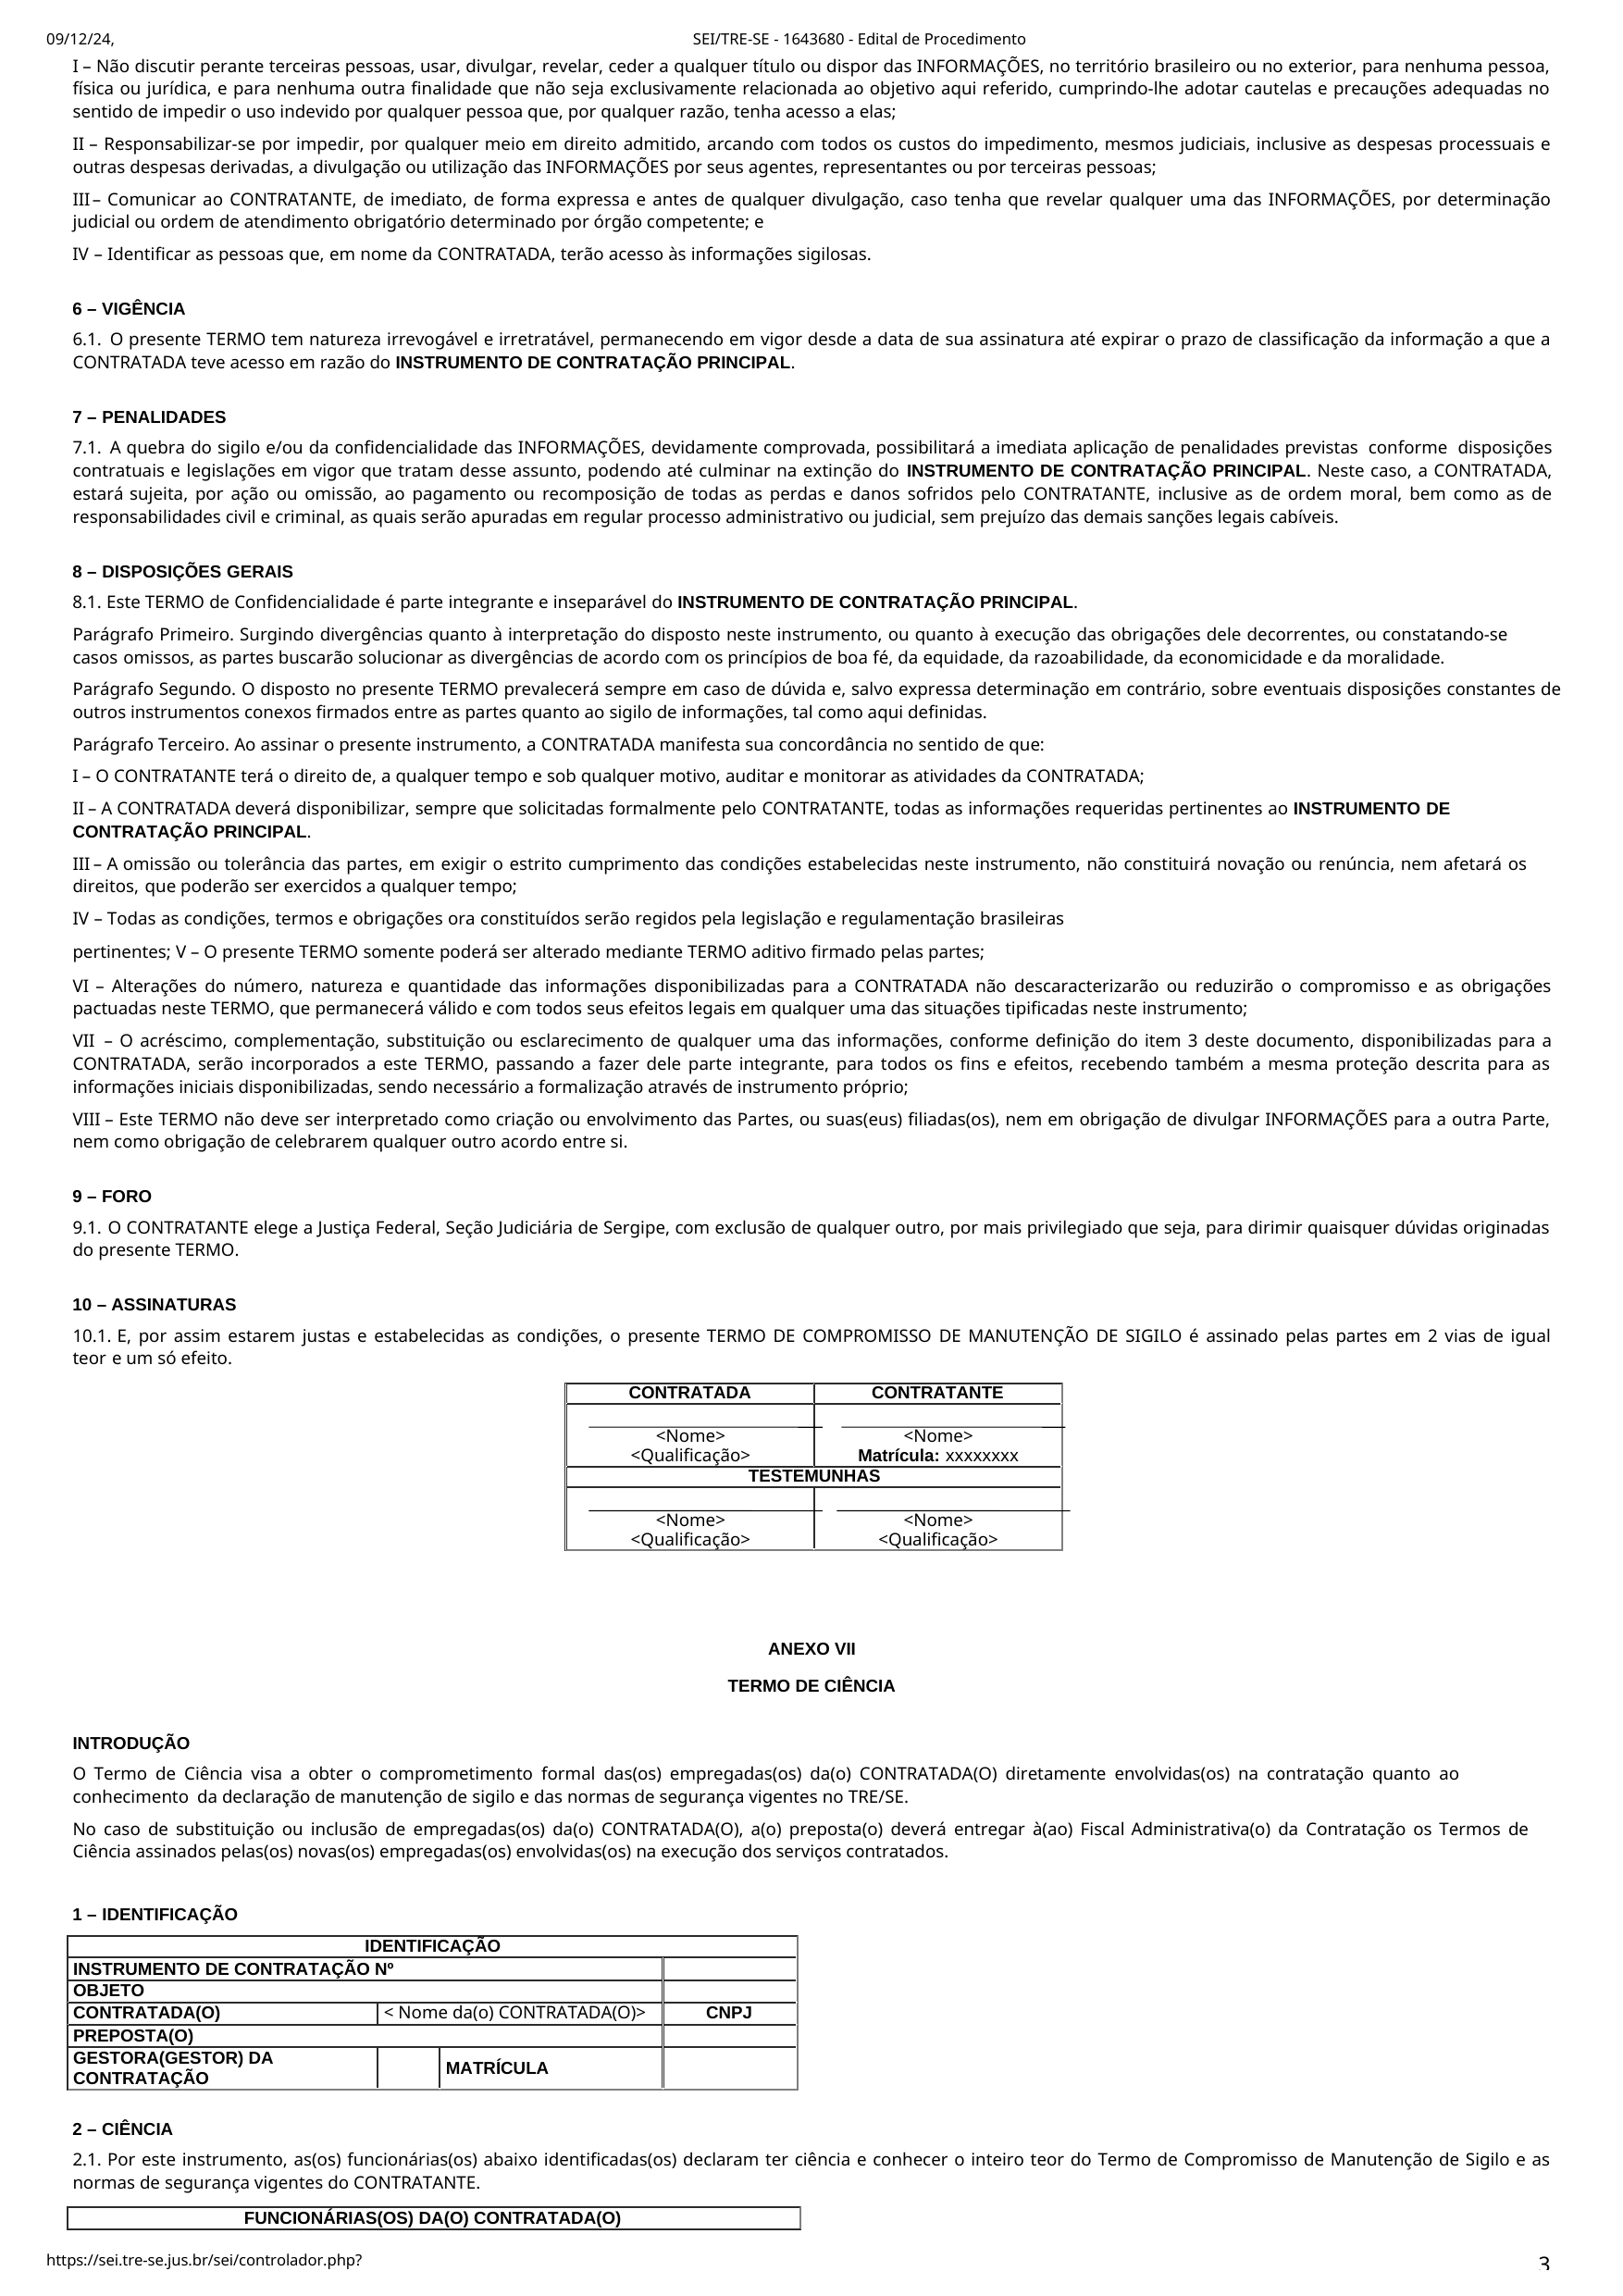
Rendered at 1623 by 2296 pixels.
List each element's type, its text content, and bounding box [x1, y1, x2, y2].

table_cell [664, 1980, 797, 2002]
text No caso de substituição ou inclusão de empregadas(os) da(o) CONTRATADA(O), a(o) preposta(o) deverá entregar à(ao) Fiscal Administrativa(o) da Contratação os Termos de Ciência assinados pelas(os) novas(os) empregadas(os) envolvidas(os) na execução dos serviços contratados. [72, 1817, 1580, 1863]
list O presente TERMO tem natureza irrevogável e irretratável, permanecendo em vigor desde a data de sua assinatura até expirar o prazo de classificação da informação a que a CONTRATADA teve acesso em razão do INSTRUMENTO DE CONTRATAÇÃO PRINCIPAL. [72, 328, 1553, 374]
subtitle ANEXO VII TERMO DE CIÊNCIA [727, 1639, 916, 1696]
list – O acréscimo, complementação, substituição ou esclarecimento de qualquer uma das informações, conforme definição do item 3 deste documento, disponibilizadas para a CONTRATADA, serão incorporados a este TERMO, passando a fazer dele parte integrante, para todos os fins e efeitos, recebendo também a mesma proteção descrita para as informações iniciais disponibilizadas, sendo necessário a formalização através de instrumento próprio; [72, 1029, 1552, 1098]
list O CONTRATANTE elege a Justiça Federal, Seção Judiciária de Sergipe, com exclusão de qualquer outro, por mais privilegiado que seja, para dirimir quaisquer dúvidas originadas do presente TERMO. [72, 1215, 1553, 1261]
table_cell [664, 1956, 797, 1980]
list Este TERMO de Confidencialidade é parte integrante e inseparável do INSTRUMENTO DE CONTRATAÇÃO PRINCIPAL. [72, 590, 1580, 614]
table_cell OBJETO [68, 1981, 662, 2002]
table_header FUNCIONÁRIAS(OS) DA(O) CONTRATADA(O) [68, 2208, 799, 2228]
list – CIÊNCIA [72, 2119, 1580, 2139]
subtitle – IDENTIFICAÇÃO [72, 1905, 1580, 1924]
table_cell < Nome da(o) CONTRATADA(O)> [378, 2004, 662, 2023]
subtitle – PENALIDADES [72, 407, 1580, 427]
table_cell <Nome> <Qualificação> [567, 1405, 813, 1466]
list – A CONTRATADA deverá disponibilizar, sempre que solicitadas formalmente pelo CONTRATANTE, todas as informações requeridas pertinentes ao INSTRUMENTO DE CONTRATAÇÃO PRINCIPAL. [72, 797, 1552, 843]
text Parágrafo Segundo. O disposto no presente TERMO prevalecerá sempre em caso de dúvida e, salvo expressa determinação em contrário, sobre eventuais disposições constantes de outros instrumentos conexos firmados entre as partes quanto ao sigilo de informações, tal como aqui definidas. [72, 677, 1580, 724]
table_header IDENTIFICAÇÃO [68, 1937, 797, 1956]
list – Identificar as pessoas que, em nome da CONTRATADA, terão acesso às informações sigilosas. [72, 242, 1580, 266]
table_cell <Nome> <Qualificação> [567, 1488, 813, 1549]
table_cell CONTRATADA(O) [68, 2004, 377, 2023]
text Parágrafo Primeiro. Surgindo divergências quanto à interpretação do disposto neste instrumento, ou quanto à execução das obrigações dele decorrentes, ou constatando-se casos omissos, as partes buscarão solucionar as divergências de acordo com os princípios de boa fé, da equidade, da razoabilidade, da economicidade e da moralidade. [72, 622, 1553, 668]
table_cell GESTORA(GESTOR) DA CONTRATAÇÃO [68, 2048, 378, 2089]
list – Não discutir perante terceiras pessoas, usar, divulgar, revelar, ceder a qualquer título ou dispor das INFORMAÇÕES, no território brasileiro ou no exterior, para nenhuma pessoa, física ou jurídica, e para nenhuma outra finalidade que não seja exclusivamente relacionada ao objetivo aqui referido, cumprindo-lhe adotar cautelas e precauções adequadas no sentido de impedir o uso indevido por qualquer pessoa que, por qualquer razão, tenha acesso a elas; [72, 54, 1553, 123]
text Parágrafo Terceiro. Ao assinar o presente instrumento, a CONTRATADA manifesta sua concordância no sentido de que: [72, 732, 1580, 756]
table_cell PREPOSTA(O) [68, 2026, 662, 2046]
subtitle – ASSINATURAS [72, 1295, 1580, 1315]
table_cell CNPJ [664, 2002, 797, 2023]
table_cell [378, 2048, 440, 2089]
subtitle – FORO [72, 1186, 1580, 1207]
table_cell [664, 2023, 797, 2046]
table_cell TESTEMUNHAS [567, 1466, 1062, 1486]
table_header CONTRATANTE [815, 1384, 1061, 1403]
subtitle – VIGÊNCIA [72, 299, 1580, 318]
list – Comunicar ao CONTRATANTE, de imediato, de forma expressa e antes de qualquer divulgação, caso tenha que revelar qualquer uma das INFORMAÇÕES, por determinação judicial ou ordem de atendimento obrigatório determinado por órgão competente; e [72, 187, 1553, 233]
list – O CONTRATANTE terá o direito de, a qualquer tempo e sob qualquer motivo, auditar e monitorar as atividades da CONTRATADA; [72, 764, 1580, 788]
list – A omissão ou tolerância das partes, em exigir o estrito cumprimento das condições estabelecidas neste instrumento, não constituirá novação ou renúncia, nem afetará os direitos, que poderão ser exercidos a qualquer tempo; [72, 851, 1552, 898]
list E, por assim estarem justas e estabelecidas as condições, o presente TERMO DE COMPROMISSO DE MANUTENÇÃO DE SIGILO é assinado pelas partes em 2 vias de igual teor e um só efeito. [72, 1323, 1552, 1370]
text INTRODUÇÃO [72, 1733, 1580, 1753]
subtitle – DISPOSIÇÕES GERAIS [72, 562, 1580, 581]
table_cell INSTRUMENTO DE CONTRATAÇÃO Nº [68, 1958, 662, 1980]
table_header CONTRATADA [567, 1384, 813, 1403]
list – Todas as condições, termos e obrigações ora constituídos serão regidos pela legislação e regulamentação brasileiras pertinentes; V – O presente TERMO somente poderá ser alterado mediante TERMO aditivo firmado pelas partes; [72, 906, 1116, 963]
text O Termo de Ciência visa a obter o comprometimento formal das(os) empregadas(os) da(o) CONTRATADA(O) diretamente envolvidas(os) na contratação quanto ao conhecimento da declaração de manutenção de sigilo e das normas de segurança vigentes no TRE/SE. [72, 1762, 1580, 1808]
table_cell <Nome> <Qualificação> [814, 1486, 1061, 1549]
table_cell MATRÍCULA [440, 2048, 663, 2089]
list – Este TERMO não deve ser interpretado como criação ou envolvimento das Partes, ou suas(eus) filiadas(os), nem em obrigação de divulgar INFORMAÇÕES para a outra Parte, nem como obrigação de celebrarem qualquer outro acordo entre si. [72, 1107, 1552, 1153]
table_cell [663, 2046, 797, 2089]
list – Alterações do número, natureza e quantidade das informações disponibilizadas para a CONTRATADA não descaracterizarão ou reduzirão o compromisso e as obrigações pactuadas neste TERMO, que permanecerá válido e com todos seus efeitos legais em qualquer uma das situações tipificadas neste instrumento; [72, 974, 1552, 1020]
list Por este instrumento, as(os) funcionárias(os) abaixo identificadas(os) declaram ter ciência e conhecer o inteiro teor do Termo de Compromisso de Manutenção de Sigilo e as normas de segurança vigentes do CONTRATANTE. [72, 2148, 1553, 2194]
list A quebra do sigilo e/ou da confidencialidade das INFORMAÇÕES, devidamente comprovada, possibilitará a imediata aplicação de penalidades previstas conforme disposições contratuais e legislações em vigor que tratam desse assunto, podendo até culminar na extinção do INSTRUMENTO DE CONTRATAÇÃO PRINCIPAL. Neste caso, a CONTRATADA, estará sujeita, por ação ou omissão, ao pagamento ou recomposição de todas as perdas e danos sofridos pelo CONTRATANTE, inclusive as de ordem moral, bem como as de responsabilidades civil e criminal, as quais serão apuradas em regular processo administrativo ou judicial, sem prejuízo das demais sanções legais cabíveis. [72, 436, 1553, 528]
table_cell <Nome> Matrícula: xxxxxxxx [815, 1403, 1061, 1466]
list – Responsabilizar-se por impedir, por qualquer meio em direito admitido, arcando com todos os custos do impedimento, mesmos judiciais, inclusive as despesas processuais e outras despesas derivadas, a divulgação ou utilização das INFORMAÇÕES por seus agentes, representantes ou por terceiras pessoas; [72, 131, 1552, 179]
